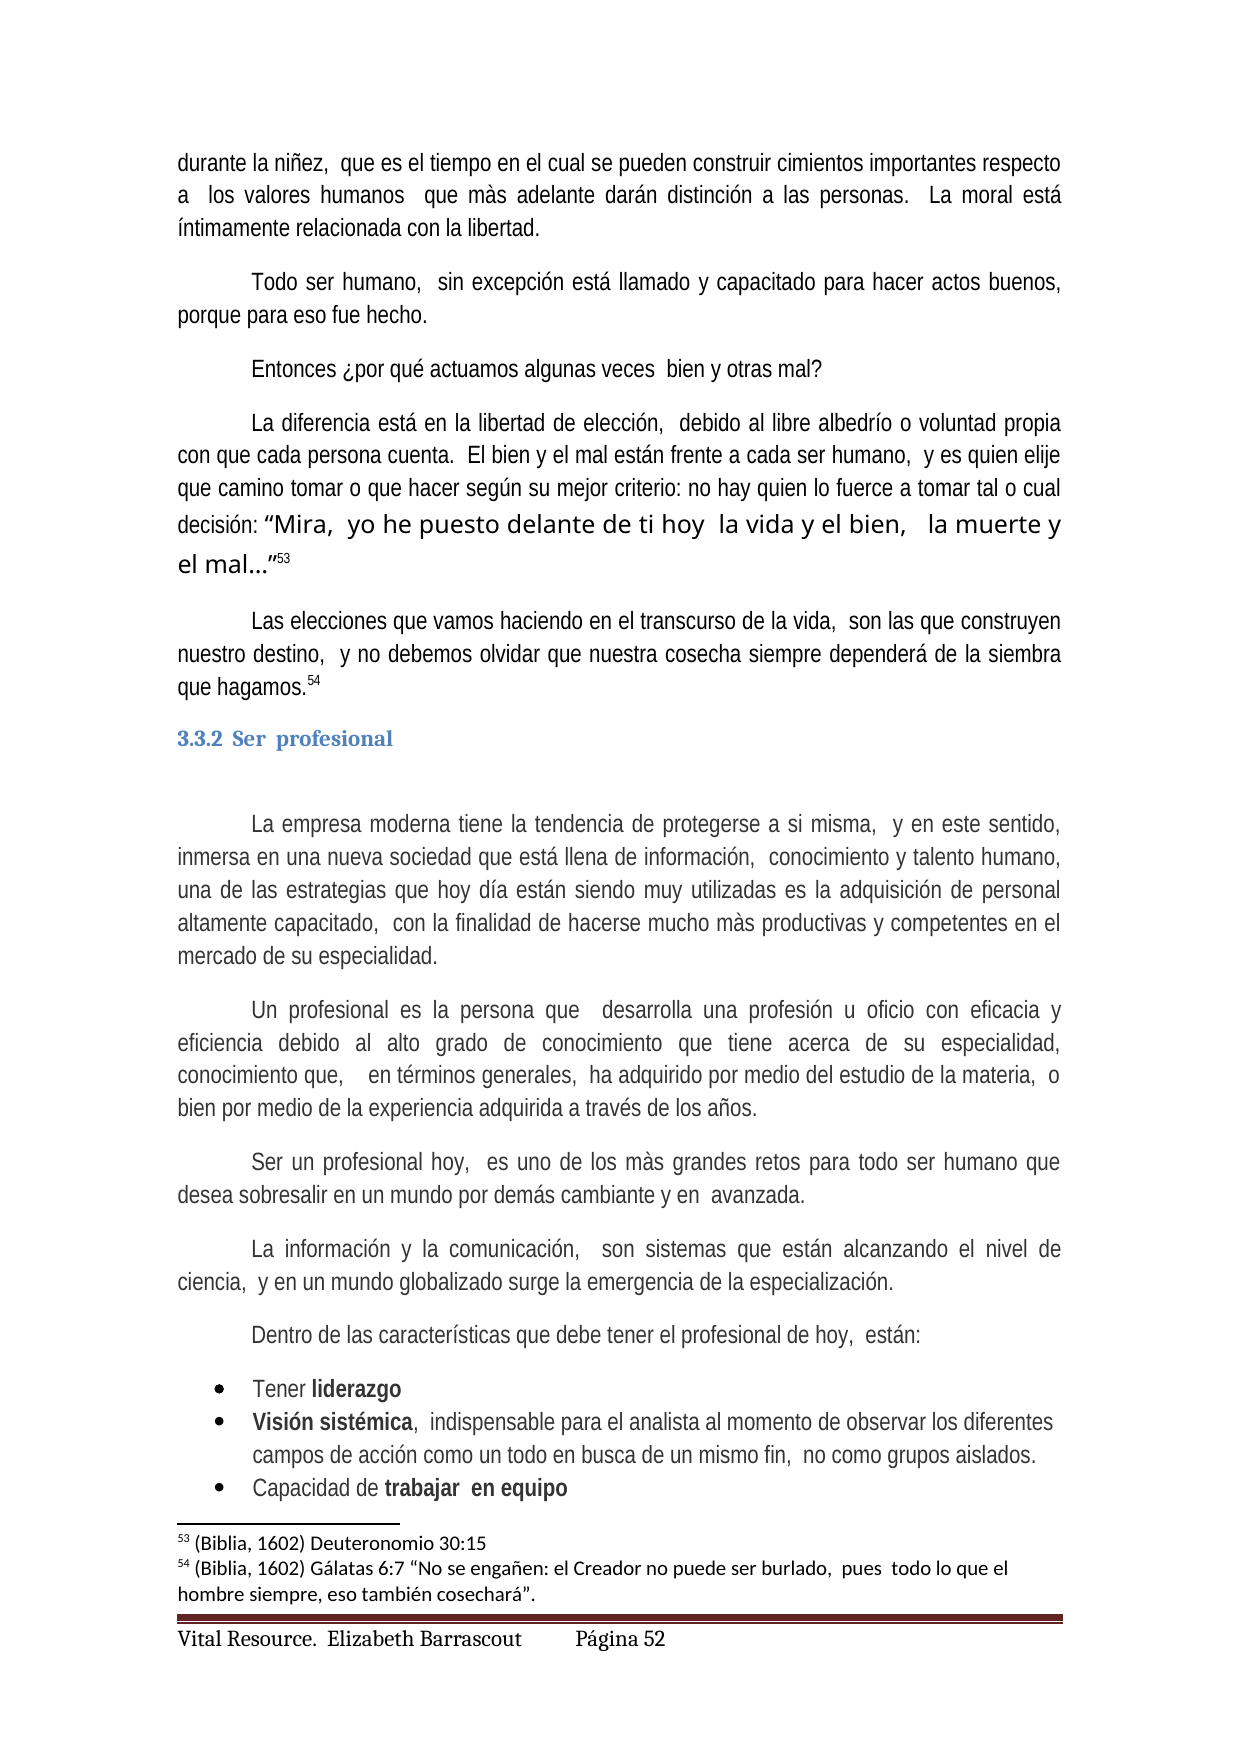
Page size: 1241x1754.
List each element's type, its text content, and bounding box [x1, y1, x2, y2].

text Entonces ¿por qué actuamos algunas veces bien y otras mal? [177, 354, 1063, 382]
list Capacidad de trabajar en equipo [215, 1473, 1063, 1502]
subtitle 3.3.2 Ser profesional [177, 726, 1063, 752]
text Dentro de las características que debe tener el profesional de hoy, están: [177, 1320, 1063, 1349]
text Todo ser humano, sin excepción está llamado y capacitado para hacer actos buenos, porque para eso fue hecho. [177, 267, 1063, 329]
text La diferencia está en la libertad de elección, debido al libre albedrío o voluntad propia con que cada persona cuenta. El bien y el mal están frente a cada ser humano, y es quien elije que camino tomar o que hacer según su mejor criterio: no hay quien lo fuerce a tomar tal o cual decisión: “Mira, yo he puesto delante de ti hoy la vida y el bien, la muerte y el mal…” [177, 408, 1063, 580]
text Las elecciones que vamos haciendo en el transcurso de la vida, son las que construyen nuestro destino, y no debemos olvidar que nuestra cosecha siempre dependerá de la siembra que hagamos. [177, 606, 1063, 701]
text La empresa moderna tiene la tendencia de protegerse a si misma, y en este sentido, inmersa en una nueva sociedad que está llena de información, conocimiento y talento humano, una de las estrategias que hoy día están siendo muy utilizadas es la adquisición de personal altamente capacitado, con la finalidad de hacerse mucho màs productivas y competentes en el mercado de su especialidad. [177, 809, 1063, 969]
list Tener liderazgo [215, 1374, 1063, 1403]
text Ser un profesional hoy, es uno de los màs grandes retos para todo ser humano que desea sobresalir en un mundo por demás cambiante y en avanzada. [177, 1147, 1063, 1209]
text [177, 148, 1063, 242]
text La información y la comunicación, son sistemas que están alcanzando el nivel de ciencia, y en un mundo globalizado surge la emergencia de la especialización. [177, 1234, 1063, 1295]
list Visión sistémica, indispensable para el analista al momento de observar los diferentes campos de acción como un todo en busca de un mismo fin, no como grupos aislados. [215, 1407, 1063, 1469]
text Un profesional es la persona que desarrolla una profesión u oficio con eficacia y eficiencia debido al alto grado de conocimiento que tiene acerca de su especialidad, conocimiento que, en términos generales, ha adquirido por medio del estudio de la materia, o bien por medio de la experiencia adquirida a través de los años. [177, 994, 1063, 1122]
